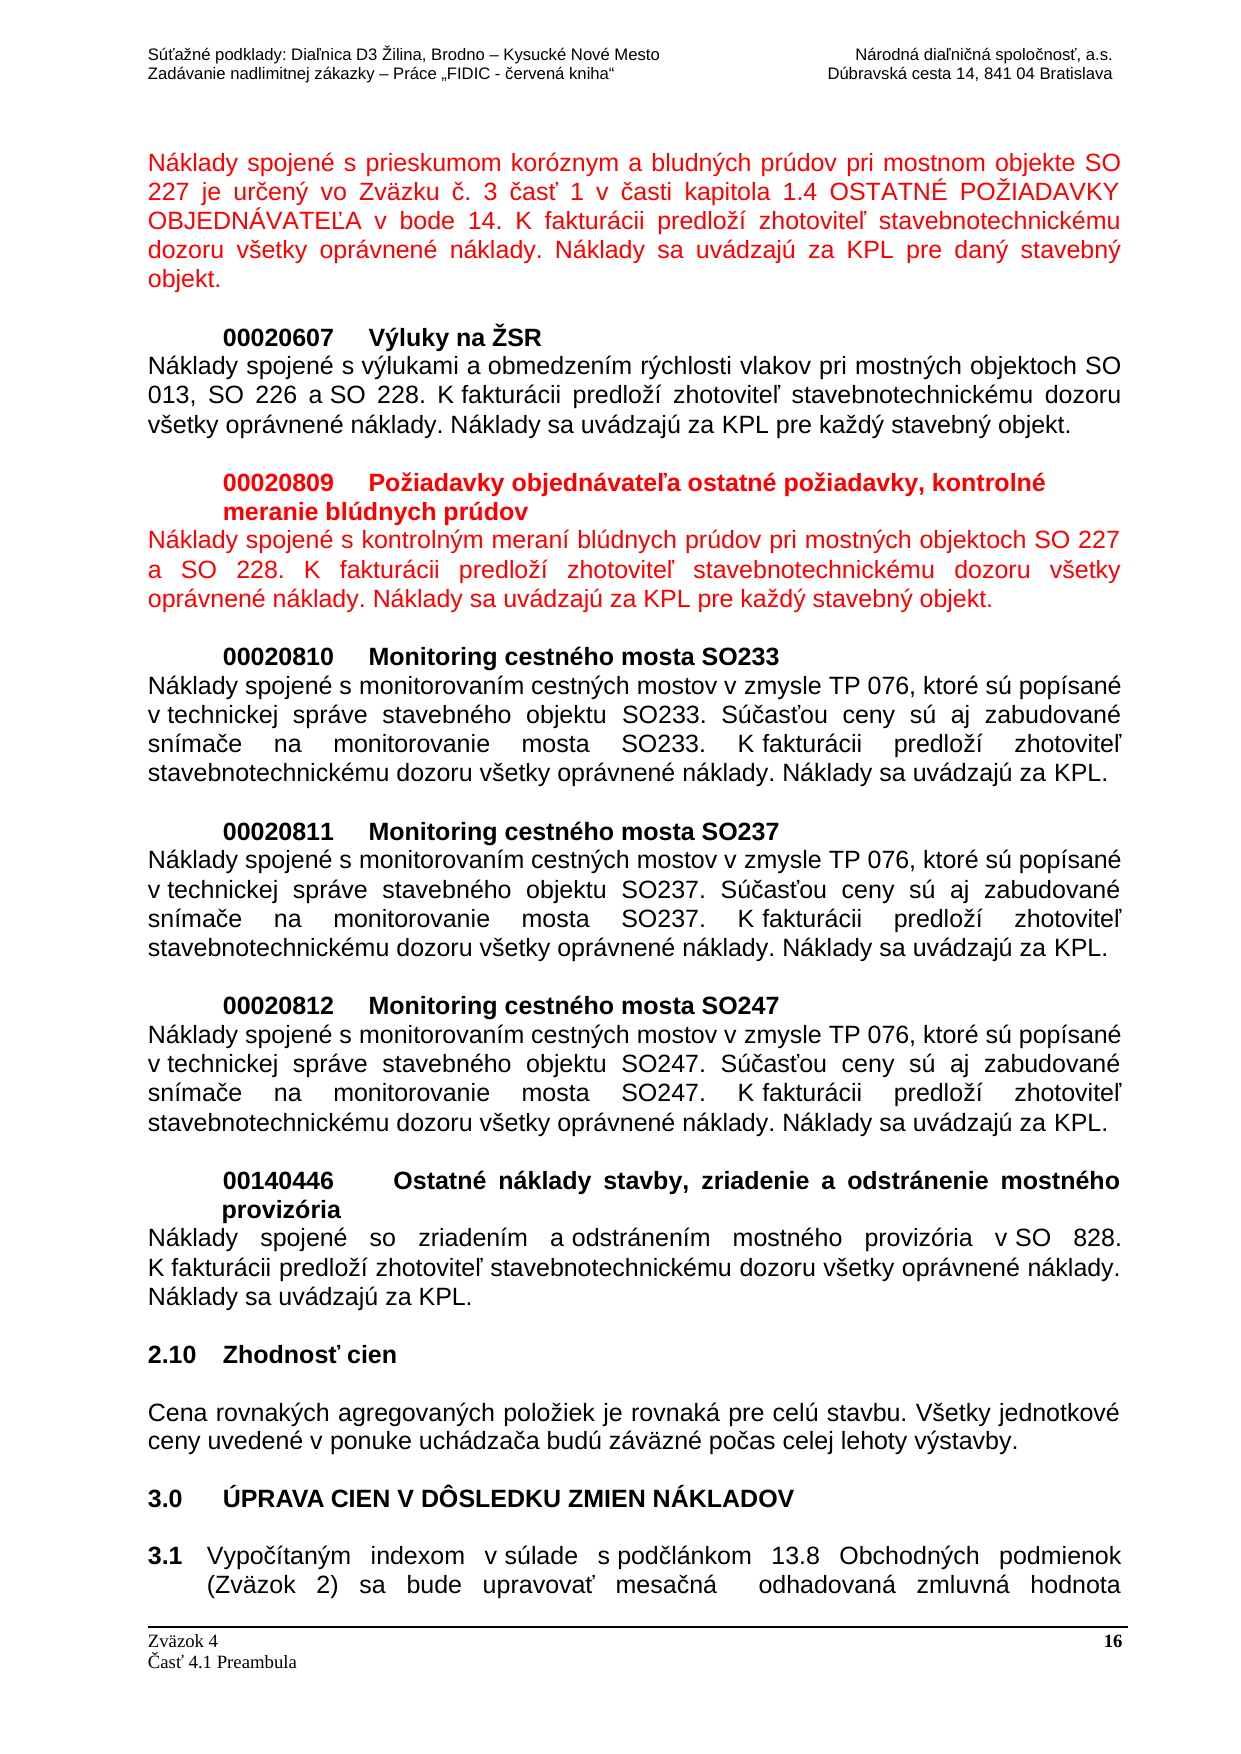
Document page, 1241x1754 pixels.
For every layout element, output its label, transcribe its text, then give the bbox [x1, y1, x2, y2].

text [148, 1541, 1122, 1599]
text 00020811 Monitoring cestného mosta SO237 [185, 817, 1122, 846]
text Náklady spojené s prieskumom koróznym a bludných prúdov pri mostnom objekte SO 227 je určený vo Zväzku č. 3 časť 1 v časti kapitola 1.4 OSTATNÉ POŽIADAVKY OBJEDNÁVATEĽA v bode 14. K fakturácii predloží zhotoviteľ stavebnotechnickému dozoru všetky oprávnené náklady. Náklady sa uvádzajú za KPL pre daný stavebný objekt. [148, 148, 1122, 293]
text Náklady spojené so zriadením a odstránením mostného provizória v SO 828. K fakturácii predloží zhotoviteľ stavebnotechnickému dozoru všetky oprávnené náklady. Náklady sa uvádzajú za KPL. [148, 1223, 1122, 1311]
text Náklady spojené s monitorovaním cestných mostov v zmysle TP 076, ktoré sú popísané v technickej správe stavebného objektu SO233. Súčasťou ceny sú aj zabudované snímače na monitorovanie mosta SO233. K fakturácii predloží zhotoviteľ stavebnotechnickému dozoru všetky oprávnené náklady. Náklady sa uvádzajú za KPL. [148, 671, 1122, 788]
text Náklady spojené s kontrolným meraní blúdnych prúdov pri mostných objektoch SO 227 a SO 228. K fakturácii predloží zhotoviteľ stavebnotechnickému dozoru všetky oprávnené náklady. Náklady sa uvádzajú za KPL pre každý stavebný objekt. [148, 526, 1122, 613]
text 00020812 Monitoring cestného mosta SO247 [185, 991, 1122, 1020]
text Cena rovnakých agregovaných položiek je rovnaká pre celú stavbu. Všetky jednotkové ceny uvedené v ponuke uchádzača budú záväzné počas celej lehoty výstavby. [148, 1398, 1122, 1455]
subtitle 3.0 Úprava cien v dôsledku zmien nákladov [148, 1484, 1122, 1513]
text 00140446 Ostatné náklady stavby, zriadenie a odstránenie mostného provizória [221, 1166, 1122, 1223]
subtitle 2.10 Zhodnosť cien [148, 1340, 1122, 1369]
text Náklady spojené s výlukami a obmedzením rýchlosti vlakov pri mostných objektoch SO 013, SO 226 a SO 228. K fakturácii predloží zhotoviteľ stavebnotechnickému dozoru všetky oprávnené náklady. Náklady sa uvádzajú za KPL pre každý stavebný objekt. [148, 351, 1122, 439]
text Náklady spojené s monitorovaním cestných mostov v zmysle TP 076, ktoré sú popísané v technickej správe stavebného objektu SO237. Súčasťou ceny sú aj zabudované snímače na monitorovanie mosta SO237. K fakturácii predloží zhotoviteľ stavebnotechnickému dozoru všetky oprávnené náklady. Náklady sa uvádzajú za KPL. [148, 846, 1122, 962]
list 00020607 Výluky na ŽSR [223, 323, 1122, 351]
list 00020809 Požiadavky objednávateľa ostatné požiadavky, kontrolné meranie blúdnych prúdov [223, 468, 1122, 526]
text 00020810 Monitoring cestného mosta SO233 [185, 642, 1122, 671]
text Náklady spojené s monitorovaním cestných mostov v zmysle TP 076, ktoré sú popísané v technickej správe stavebného objektu SO247. Súčasťou ceny sú aj zabudované snímače na monitorovanie mosta SO247. K fakturácii predloží zhotoviteľ stavebnotechnickému dozoru všetky oprávnené náklady. Náklady sa uvádzajú za KPL. [148, 1020, 1122, 1137]
